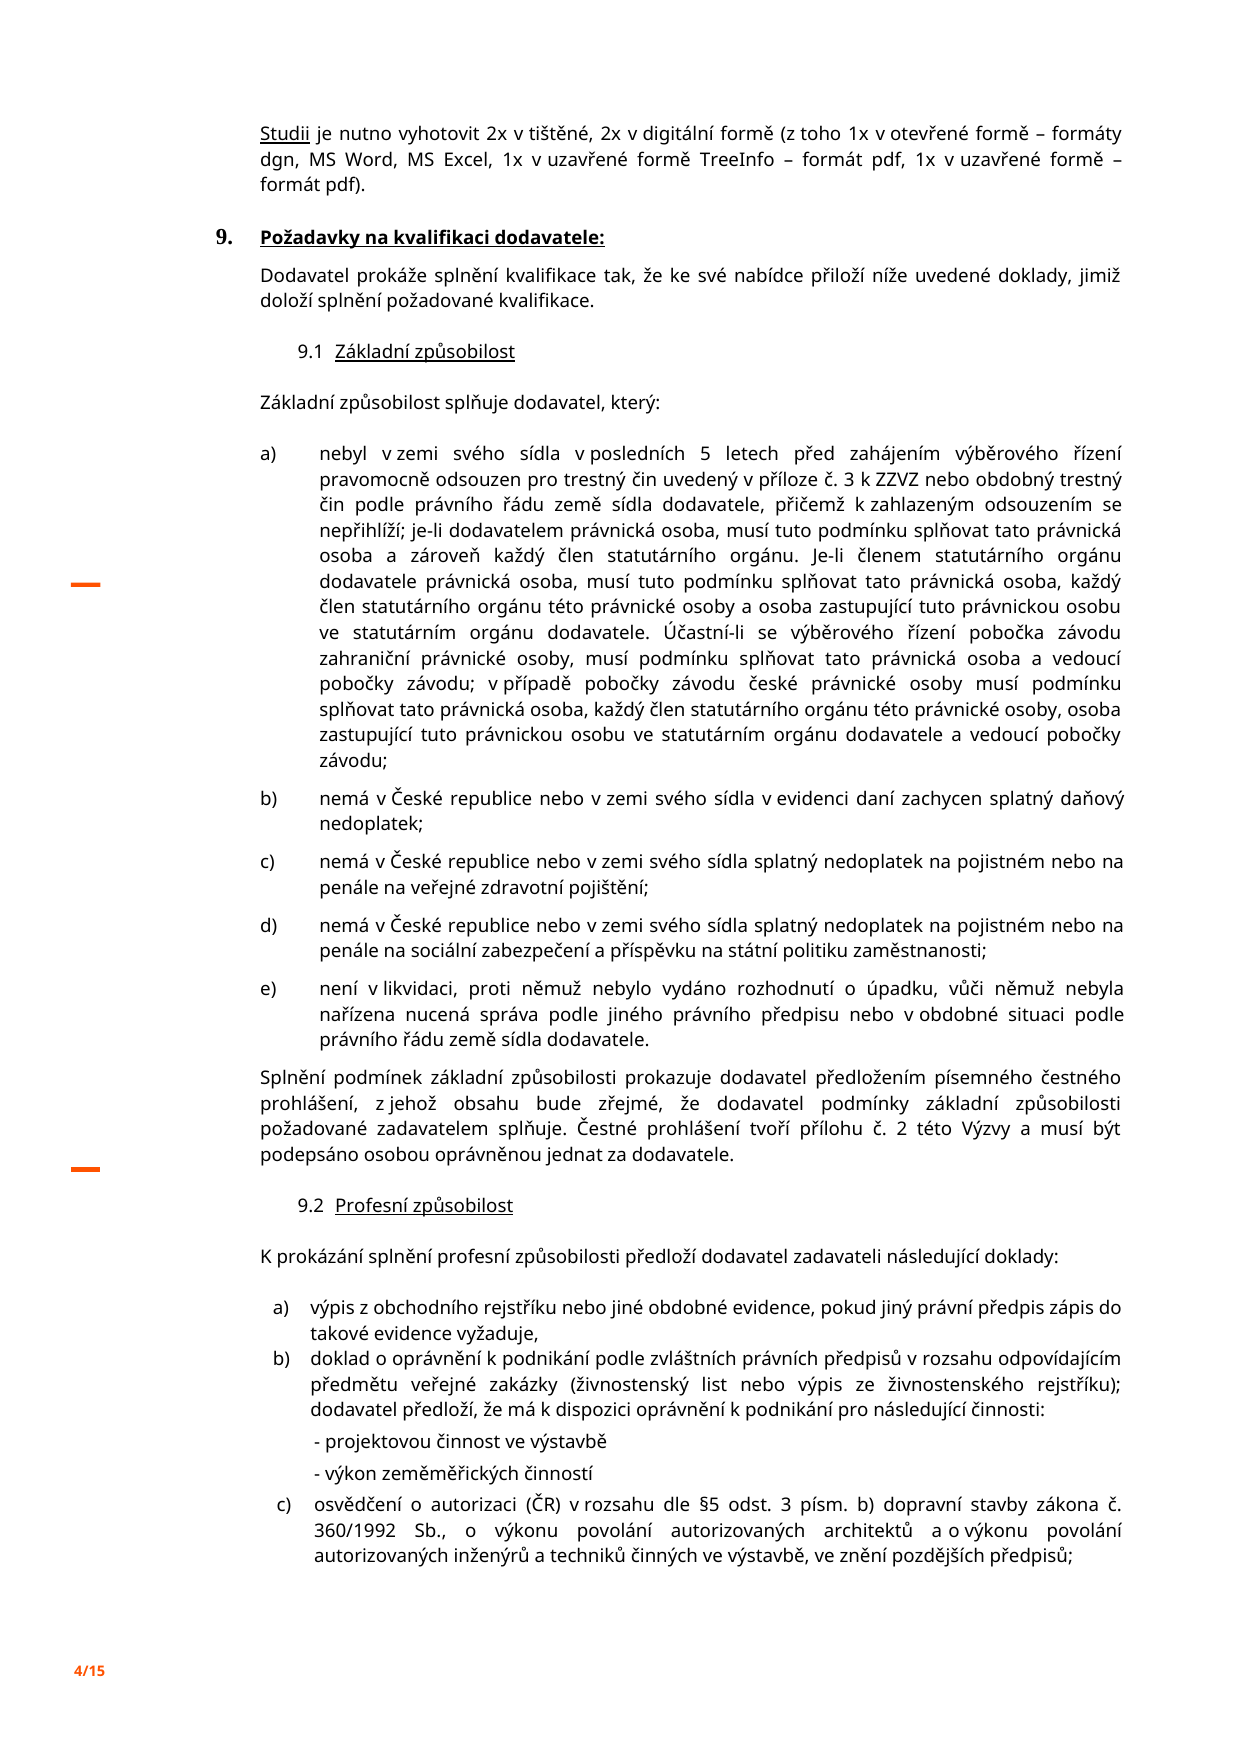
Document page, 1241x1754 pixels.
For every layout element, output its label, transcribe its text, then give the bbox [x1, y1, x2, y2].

text c) nemá v České republice nebo v zemi svého sídla splatný nedoplatek na pojistném nebo na penále na veřejné zdravotní pojištění; [260, 848, 1124, 899]
text Dodavatel prokáže splnění kvalifikace tak, že ke své nabídce přiloží níže uvedené doklady, jimiž doloží splnění požadované kvalifikace. [260, 262, 1122, 313]
list Požadavky na kvalifikaci dodavatele: [216, 223, 1122, 249]
text e) není v likvidaci, proti němuž nebylo vydáno rozhodnutí o úpadku, vůči němuž nebyla nařízena nucená správa podle jiného právního předpisu nebo v obdobné situaci podle právního řádu země sídla dodavatele. [260, 976, 1124, 1052]
text - projektovou činnost ve výstavbě [314, 1428, 1122, 1454]
text Základní způsobilost splňuje dodavatel, který: [216, 389, 1122, 415]
text d) nemá v České republice nebo v zemi svého sídla splatný nedoplatek na pojistném nebo na penále na sociální zabezpečení a příspěvku na státní politiku zaměstnanosti; [260, 912, 1124, 963]
text Splnění podmínek základní způsobilosti prokazuje dodavatel předložením písemného čestného prohlášení, z jehož obsahu bude zřejmé, že dodavatel podmínky základní způsobilosti požadované zadavatelem splňuje. Čestné prohlášení tvoří přílohu č. 2 této Výzvy a musí být podepsáno osobou oprávněnou jednat za dodavatele. [260, 1064, 1122, 1167]
list výpis z obchodního rejstříku nebo jiné obdobné evidence, pokud jiný právní předpis zápis do takové evidence vyžaduje, [273, 1294, 1122, 1345]
text Studii je nutno vyhotovit 2x v tištěné, 2x v digitální formě (z toho 1x v otevřené formě – formáty dgn, MS Word, MS Excel, 1x v uzavřené formě TreeInfo – formát pdf, 1x v uzavřené formě – formát pdf). [260, 121, 1122, 197]
text - výkon zeměměřických činností [314, 1460, 1122, 1485]
list Profesní způsobilost [297, 1192, 1122, 1218]
text K prokázání splnění profesní způsobilosti předloží dodavatel zadavateli následující doklady: [260, 1243, 1122, 1269]
list Základní způsobilost [297, 338, 1122, 364]
list osvědčení o autorizaci (ČR) v rozsahu dle §5 odst. 3 písm. b) dopravní stavby zákona č. 360/1992 Sb., o výkonu povolání autorizovaných architektů a o výkonu povolání autorizovaných inženýrů a techniků činných ve výstavbě, ve znění pozdějších předpisů; [276, 1492, 1122, 1568]
list doklad o oprávnění k podnikání podle zvláštních právních předpisů v rozsahu odpovídajícím předmětu veřejné zakázky (živnostenský list nebo výpis ze živnostenského rejstříku); dodavatel předloží, že má k dispozici oprávnění k podnikání pro následující činnosti: [273, 1345, 1122, 1422]
text a) nebyl v zemi svého sídla v posledních 5 letech před zahájením výběrového řízení pravomocně odsouzen pro trestný čin uvedený v příloze č. 3 k ZZVZ nebo obdobný trestný čin podle právního řádu země sídla dodavatele, přičemž k zahlazeným odsouzením se nepřihlíží; je-li dodavatelem právnická osoba, musí tuto podmínku splňovat tato právnická osoba a zároveň každý člen statutárního orgánu. Je-li členem statutárního orgánu dodavatele právnická osoba, musí tuto podmínku splňovat tato právnická osoba, každý člen statutárního orgánu této právnické osoby a osoba zastupující tuto právnickou osobu ve statutárním orgánu dodavatele. Účastní-li se výběrového řízení pobočka závodu zahraniční právnické osoby, musí podmínku splňovat tato právnická osoba a vedoucí pobočky závodu; v případě pobočky závodu české právnické osoby musí podmínku splňovat tato právnická osoba, každý člen statutárního orgánu této právnické osoby, osoba zastupující tuto právnickou osobu ve statutárním orgánu dodavatele a vedoucí pobočky závodu; [260, 441, 1122, 772]
text b) nemá v České republice nebo v zemi svého sídla v evidenci daní zachycen splatný daňový nedoplatek; [260, 785, 1124, 836]
